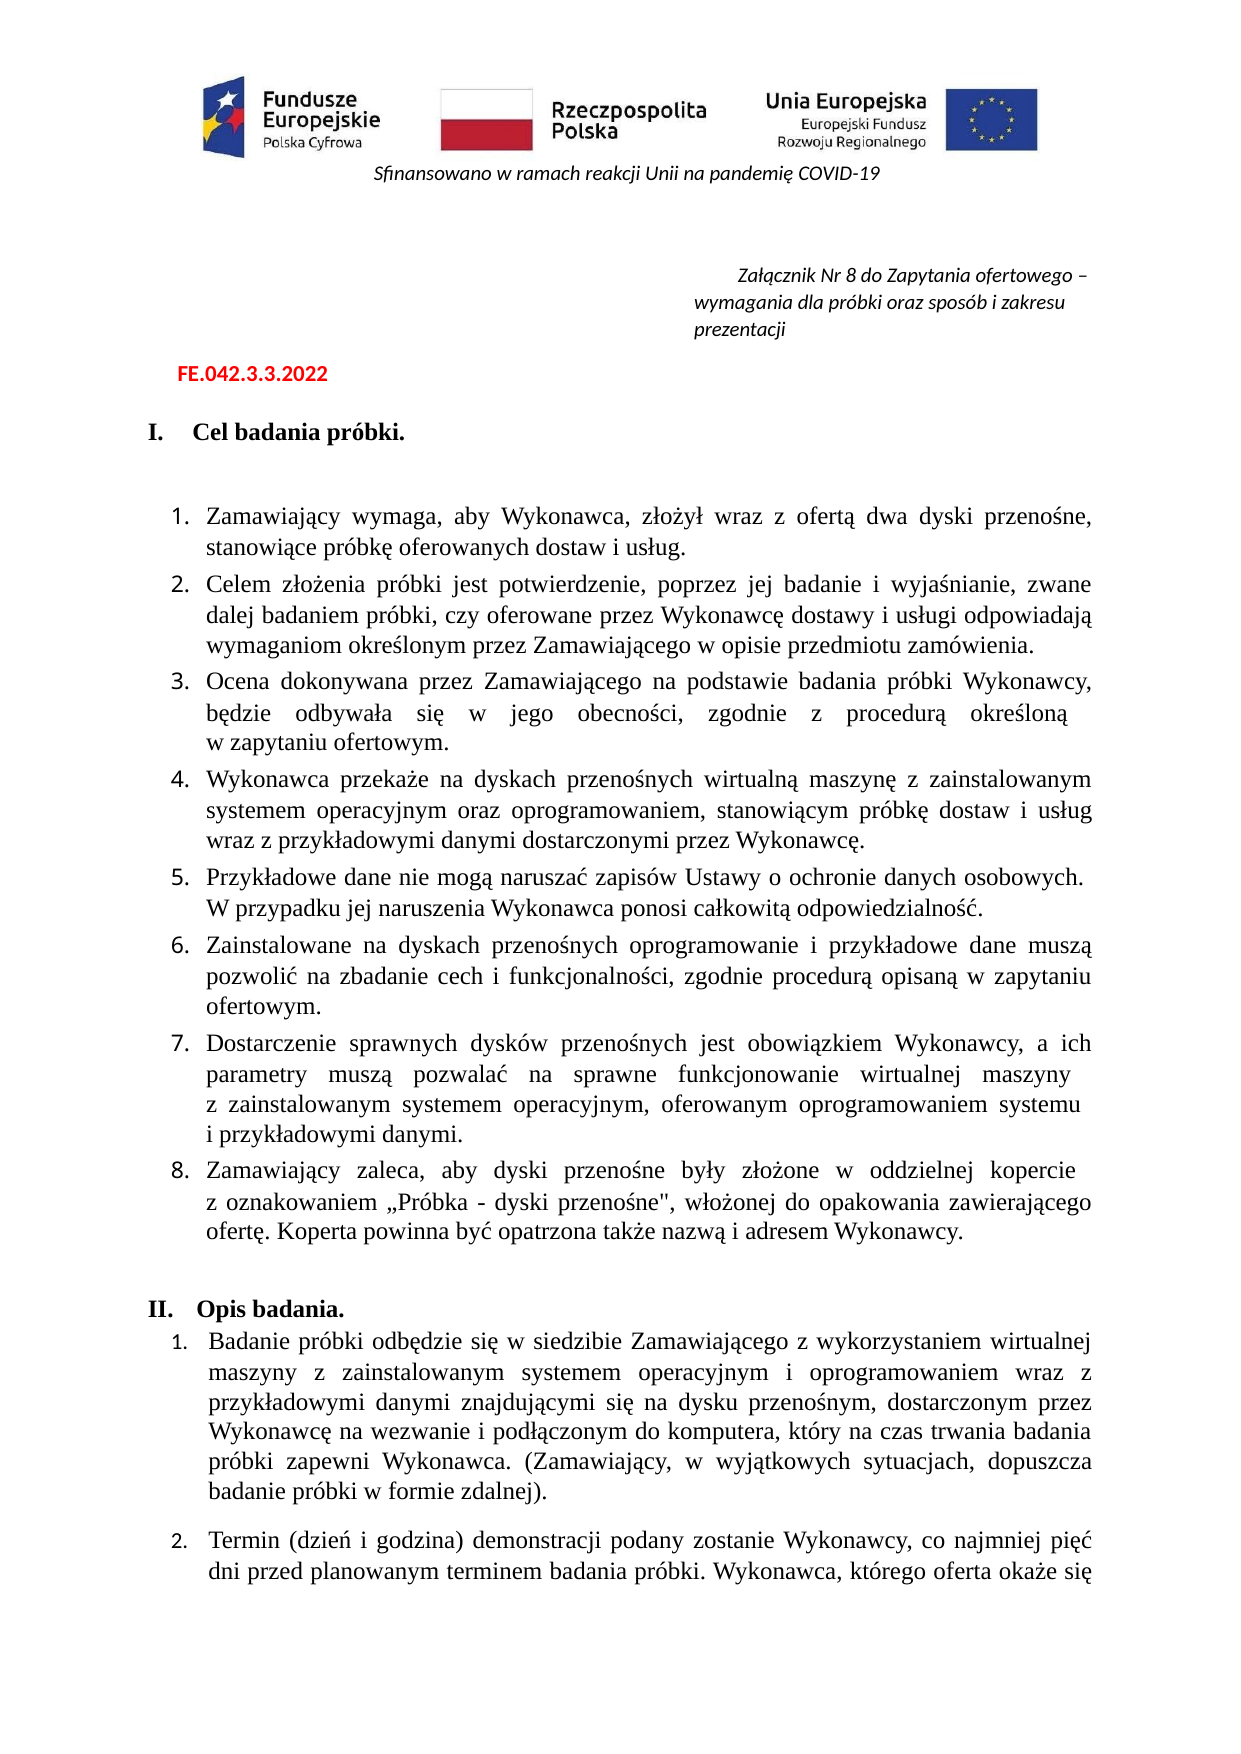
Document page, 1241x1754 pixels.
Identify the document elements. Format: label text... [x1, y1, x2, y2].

list Zainstalowane na dyskach przenośnych oprogramowanie i przykładowe dane muszą pozwolić na zbadanie cech i funkcjonalności, zgodnie procedurą opisaną w zapytaniu ofertowym. [171, 929, 1093, 1020]
picture [200, 73, 1040, 161]
list Dostarczenie sprawnych dysków przenośnych jest obowiązkiem Wykonawcy, a ich parametry muszą pozwalać na sprawne funkcjonowanie wirtualnej maszyny z zainstalowanym systemem operacyjnym, oferowanym oprogramowaniem systemu i przykładowymi danymi. [171, 1027, 1093, 1148]
list Celem złożenia próbki jest potwierdzenie, poprzez jej badanie i wyjaśnianie, zwane dalej badaniem próbki, czy oferowane przez Wykonawcę dostawy i usługi odpowiadają wymaganiom określonym przez Zamawiającego w opisie przedmiotu zamówienia. [171, 568, 1093, 659]
list Badanie próbki odbędzie się w siedzibie Zamawiającego z wykorzystaniem wirtualnej maszyny z zainstalowanym systemem operacyjnym i oprogramowaniem wraz z przykładowymi danymi znajdującymi się na dysku przenośnym, dostarczonym przez Wykonawcę na wezwanie i podłączonym do komputera, który na czas trwania badania próbki zapewni Wykonawca. (Zamawiający, w wyjątkowych sytuacjach, dopuszcza badanie próbki w formie zdalnej). [171, 1326, 1093, 1505]
text FE.042.3.3.2022 [177, 359, 1093, 387]
text Załącznik Nr 8 do Zapytania ofertowego – wymagania dla próbki oraz sposób i zakresu prezentacji [694, 231, 1093, 341]
text II. Opis badania. [148, 1294, 1093, 1323]
list Zamawiający wymaga, aby Wykonawca, złożył wraz z ofertą dwa dyski przenośne, stanowiące próbkę oferowanych dostaw i usług. [171, 499, 1093, 561]
list Ocena dokonywana przez Zamawiającego na podstawie badania próbki Wykonawcy, będzie odbywała się w jego obecności, zgodnie z procedurą określoną w zapytaniu ofertowym. [171, 665, 1093, 756]
list Przykładowe dane nie mogą naruszać zapisów Ustawy o ochronie danych osobowych. W przypadku jej naruszenia Wykonawca ponosi całkowitą odpowiedzialność. [171, 861, 1093, 922]
list Wykonawca przekaże na dyskach przenośnych wirtualną maszynę z zainstalowanym systemem operacyjnym oraz oprogramowaniem, stanowiącym próbkę dostaw i usług wraz z przykładowymi danymi dostarczonymi przez Wykonawcę. [171, 763, 1093, 854]
text I. Cel badania próbki. [148, 417, 1093, 446]
list Zamawiający zaleca, aby dyski przenośne były złożone w oddzielnej kopercie z oznakowaniem „Próbka - dyski przenośne", włożonej do opakowania zawierającego ofertę. Koperta powinna być opatrzona także nazwą i adresem Wykonawcy. [171, 1154, 1093, 1245]
